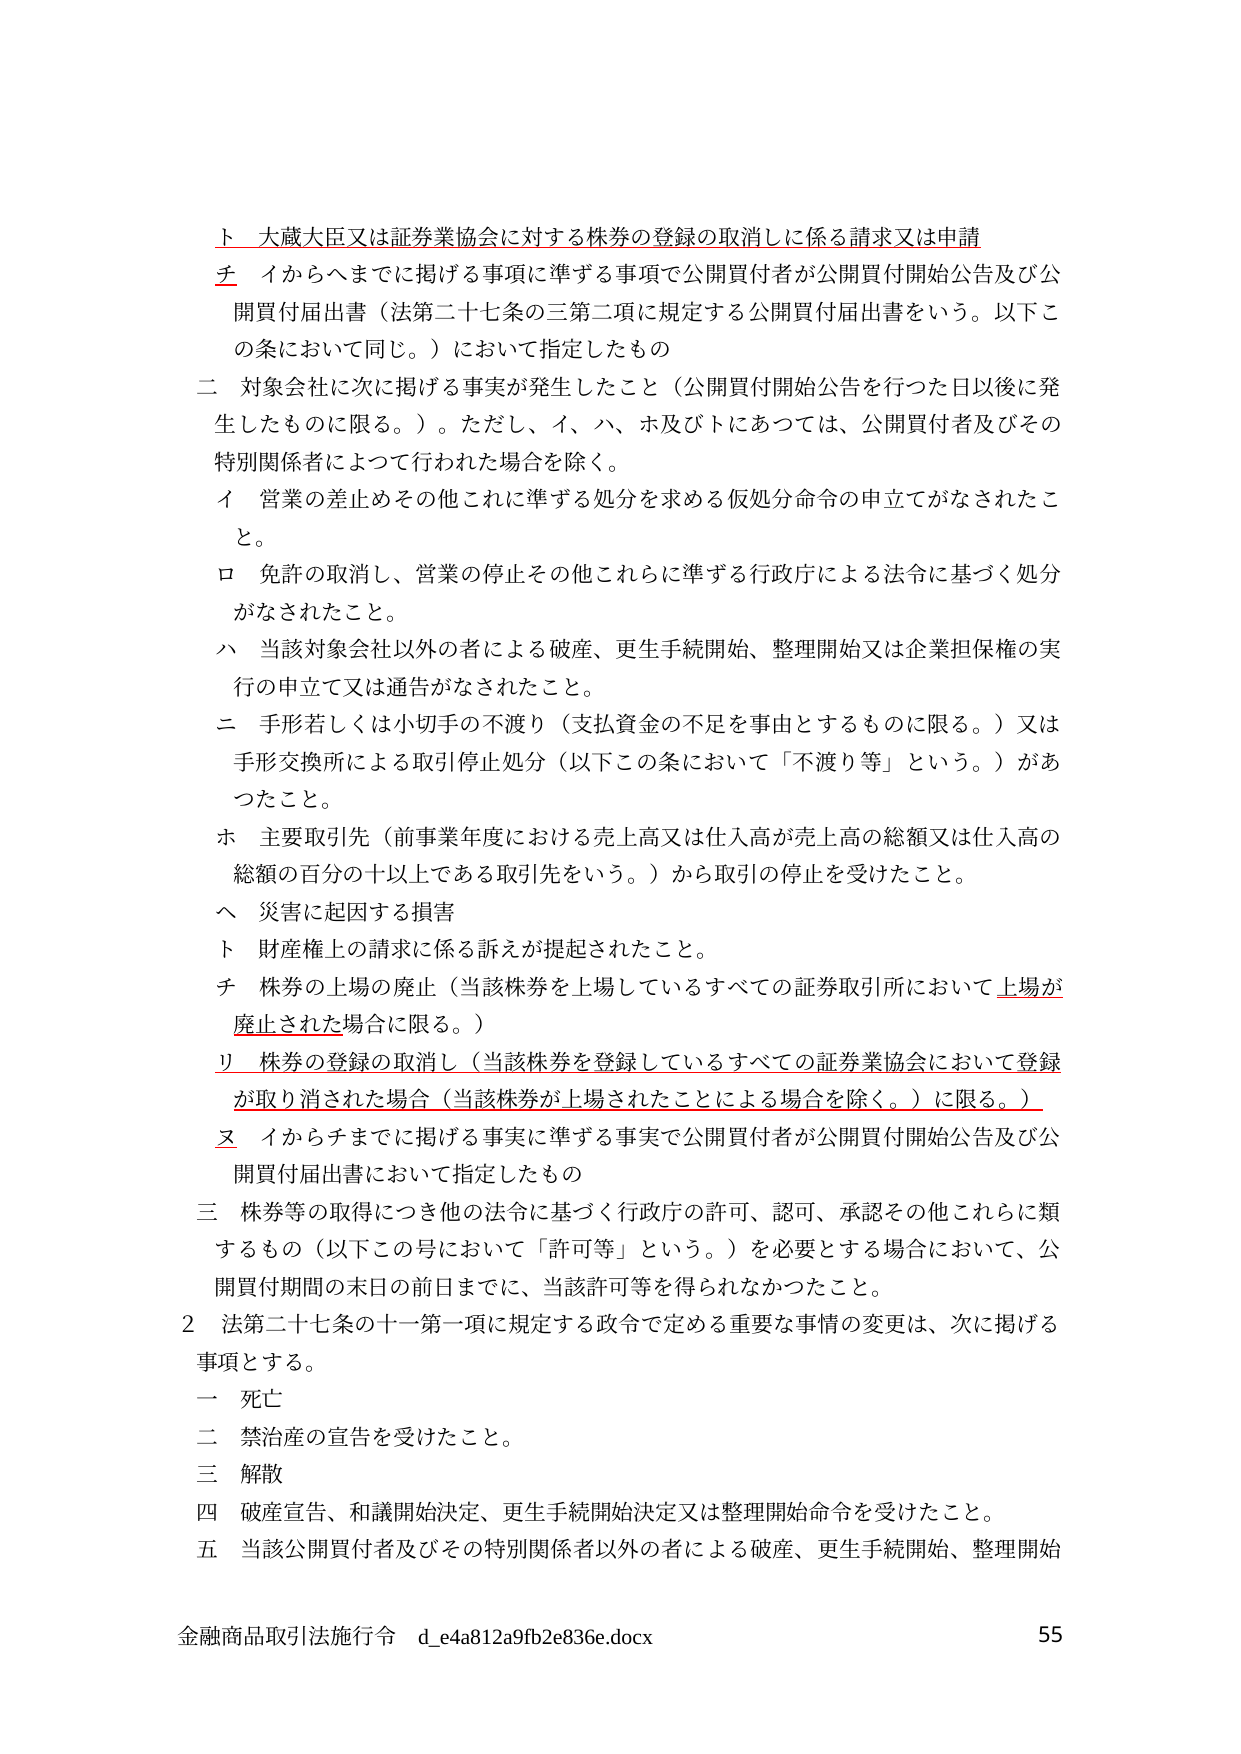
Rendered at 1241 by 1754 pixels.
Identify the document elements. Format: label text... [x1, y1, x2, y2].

text リ 株券の登録の取消し（当該株券を登録しているすべての証券業協会において登録が取り消された場合（当該株券が上場されたことによる場合を除く。）に限る。） [215, 1042, 1063, 1117]
text ヘ 災害に起因する損害 [215, 892, 1063, 929]
text ロ 免許の取消し、営業の停止その他これらに準ずる行政庁による法令に基づく処分がなされたこと。 [215, 554, 1063, 629]
text ヌ イからチまでに掲げる事実に準ずる事実で公開買付者が公開買付開始公告及び公開買付届出書において指定したもの [215, 1117, 1063, 1192]
text 二 禁治産の宣告を受けたこと。 [196, 1417, 1063, 1454]
text 三 株券等の取得につき他の法令に基づく行政庁の許可、認可、承認その他これらに類するもの（以下この号において「許可等」という。）を必要とする場合において、公開買付期間の末日の前日までに、当該許可等を得られなかつたこと。 [196, 1192, 1063, 1304]
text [196, 1529, 1063, 1567]
text チ イからへまでに掲げる事項に準ずる事項で公開買付者が公開買付開始公告及び公開買付届出書（法第二十七条の三第二項に規定する公開買付届出書をいう。以下この条において同じ。）において指定したもの [215, 254, 1063, 367]
text 四 破産宣告、和議開始決定、更生手続開始決定又は整理開始命令を受けたこと。 [196, 1492, 1063, 1529]
text ト 大蔵大臣又は証券業協会に対する株券の登録の取消しに係る請求又は申請 [215, 217, 1063, 254]
text 一 死亡 [196, 1379, 1063, 1417]
text ２ 法第二十七条の十一第一項に規定する政令で定める重要な事情の変更は、次に掲げる事項とする。 [177, 1304, 1063, 1379]
text 二 対象会社に次に掲げる事実が発生したこと（公開買付開始公告を行つた日以後に発生したものに限る。）。ただし、イ、ハ、ホ及びトにあつては、公開買付者及びその特別関係者によつて行われた場合を除く。 [196, 367, 1063, 479]
text 三 解散 [196, 1454, 1063, 1492]
text イ 営業の差止めその他これに準ずる処分を求める仮処分命令の申立てがなされたこと。 [215, 479, 1063, 554]
text チ 株券の上場の廃止（当該株券を上場しているすべての証券取引所において上場が廃止された場合に限る。） [215, 967, 1063, 1042]
text ホ 主要取引先（前事業年度における売上高又は仕入高が売上高の総額又は仕入高の総額の百分の十以上である取引先をいう。）から取引の停止を受けたこと。 [215, 817, 1063, 892]
text ハ 当該対象会社以外の者による破産、更生手続開始、整理開始又は企業担保権の実行の申立て又は通告がなされたこと。 [215, 629, 1063, 704]
text ニ 手形若しくは小切手の不渡り（支払資金の不足を事由とするものに限る。）又は手形交換所による取引停止処分（以下この条において「不渡り等」という。）があつたこと。 [215, 704, 1063, 817]
text ト 財産権上の請求に係る訴えが提起されたこと。 [215, 929, 1063, 967]
